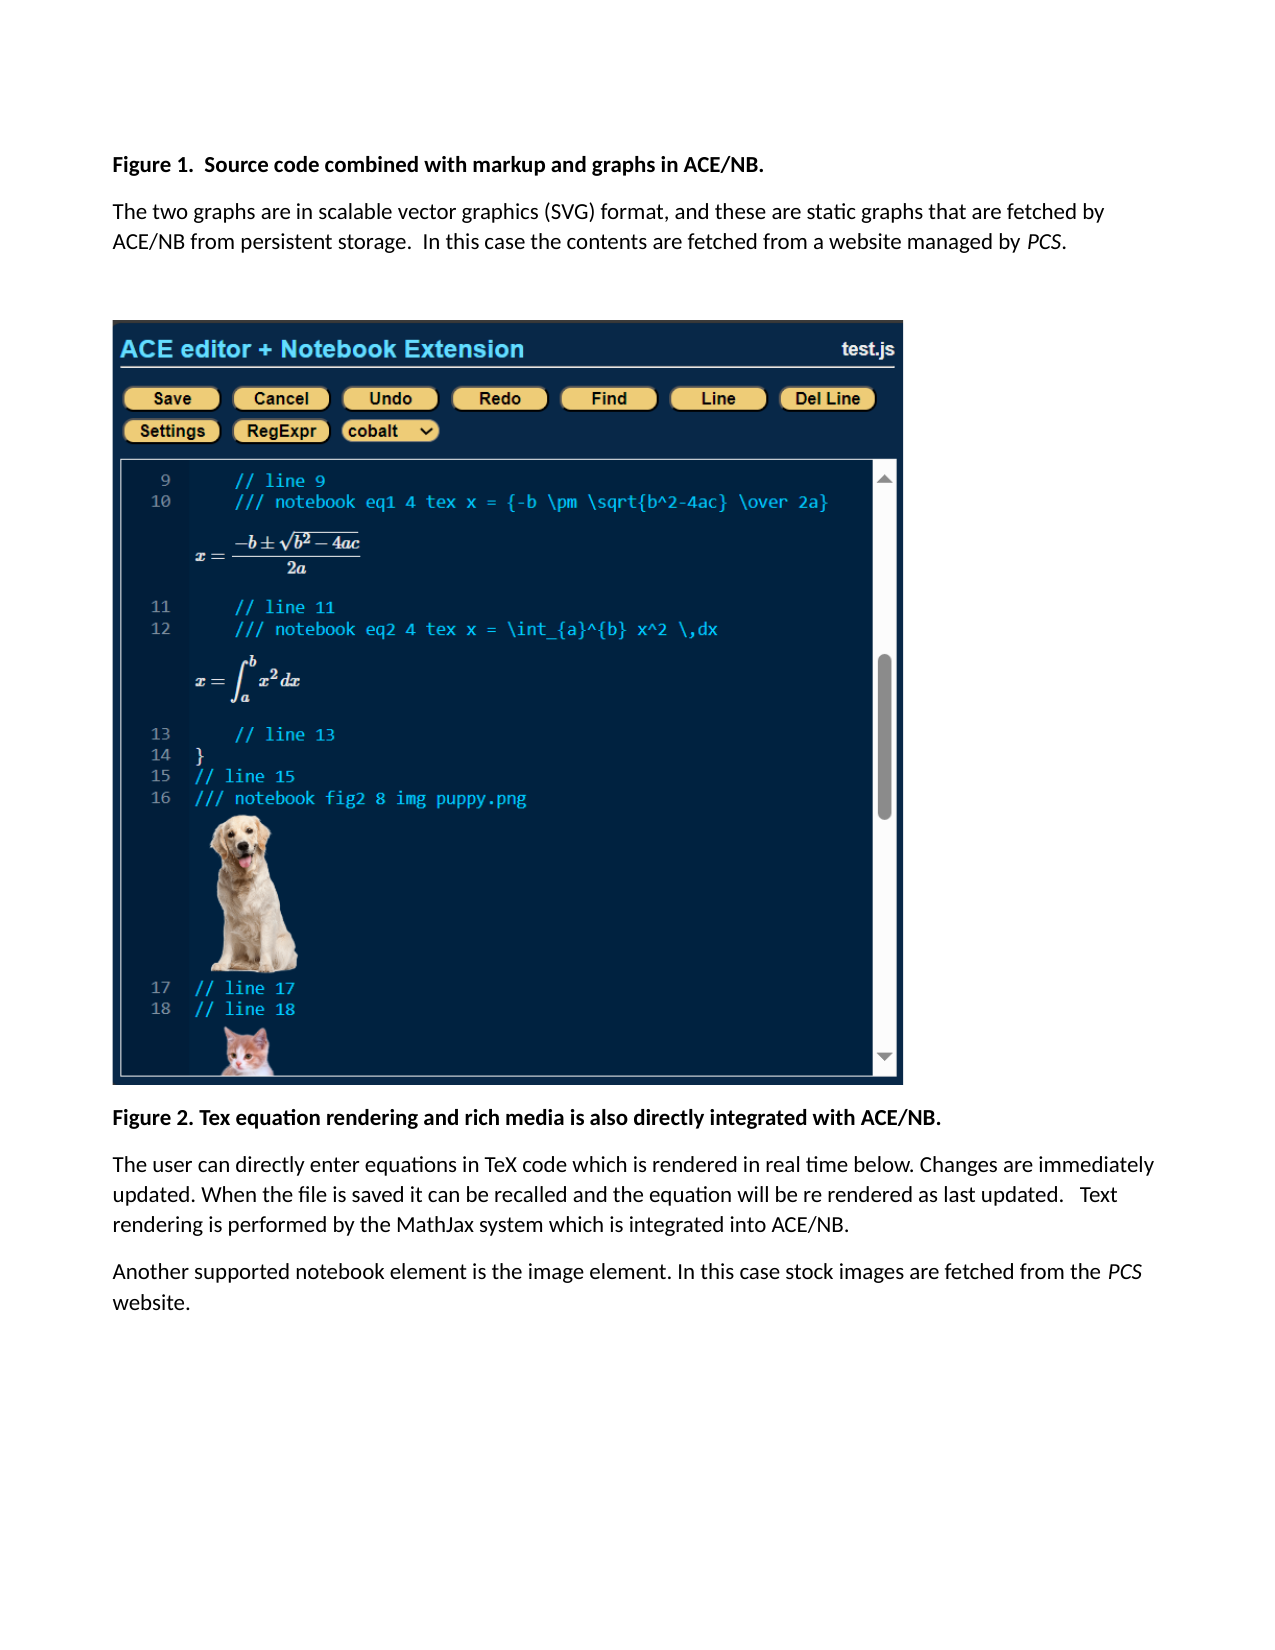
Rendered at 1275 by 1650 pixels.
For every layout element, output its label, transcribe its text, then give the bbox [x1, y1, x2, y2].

text Figure 2. Tex equation rendering and rich media is also directly integrated with ACE/NB. [112, 1103, 1162, 1131]
picture [112, 320, 904, 1085]
text Another supported notebook element is the image element. In this case stock images are fetched from the PCS website. [112, 1257, 1162, 1316]
text The two graphs are in scalable vector graphics (SVG) format, and these are static graphs that are fetched by ACE/NB from persistent storage. In this case the contents are fetched from a website managed by PCS. [112, 197, 1162, 255]
text The user can directly enter equations in TeX code which is rendered in real time below. Changes are immediately updated. When the file is saved it can be recalled and the equation will be re rendered as last updated. Text rendering is performed by the MathJax system which is integrated into ACE/NB. [112, 1150, 1162, 1238]
text Figure 1. Source code combined with markup and graphs in ACE/NB. [112, 150, 1162, 178]
